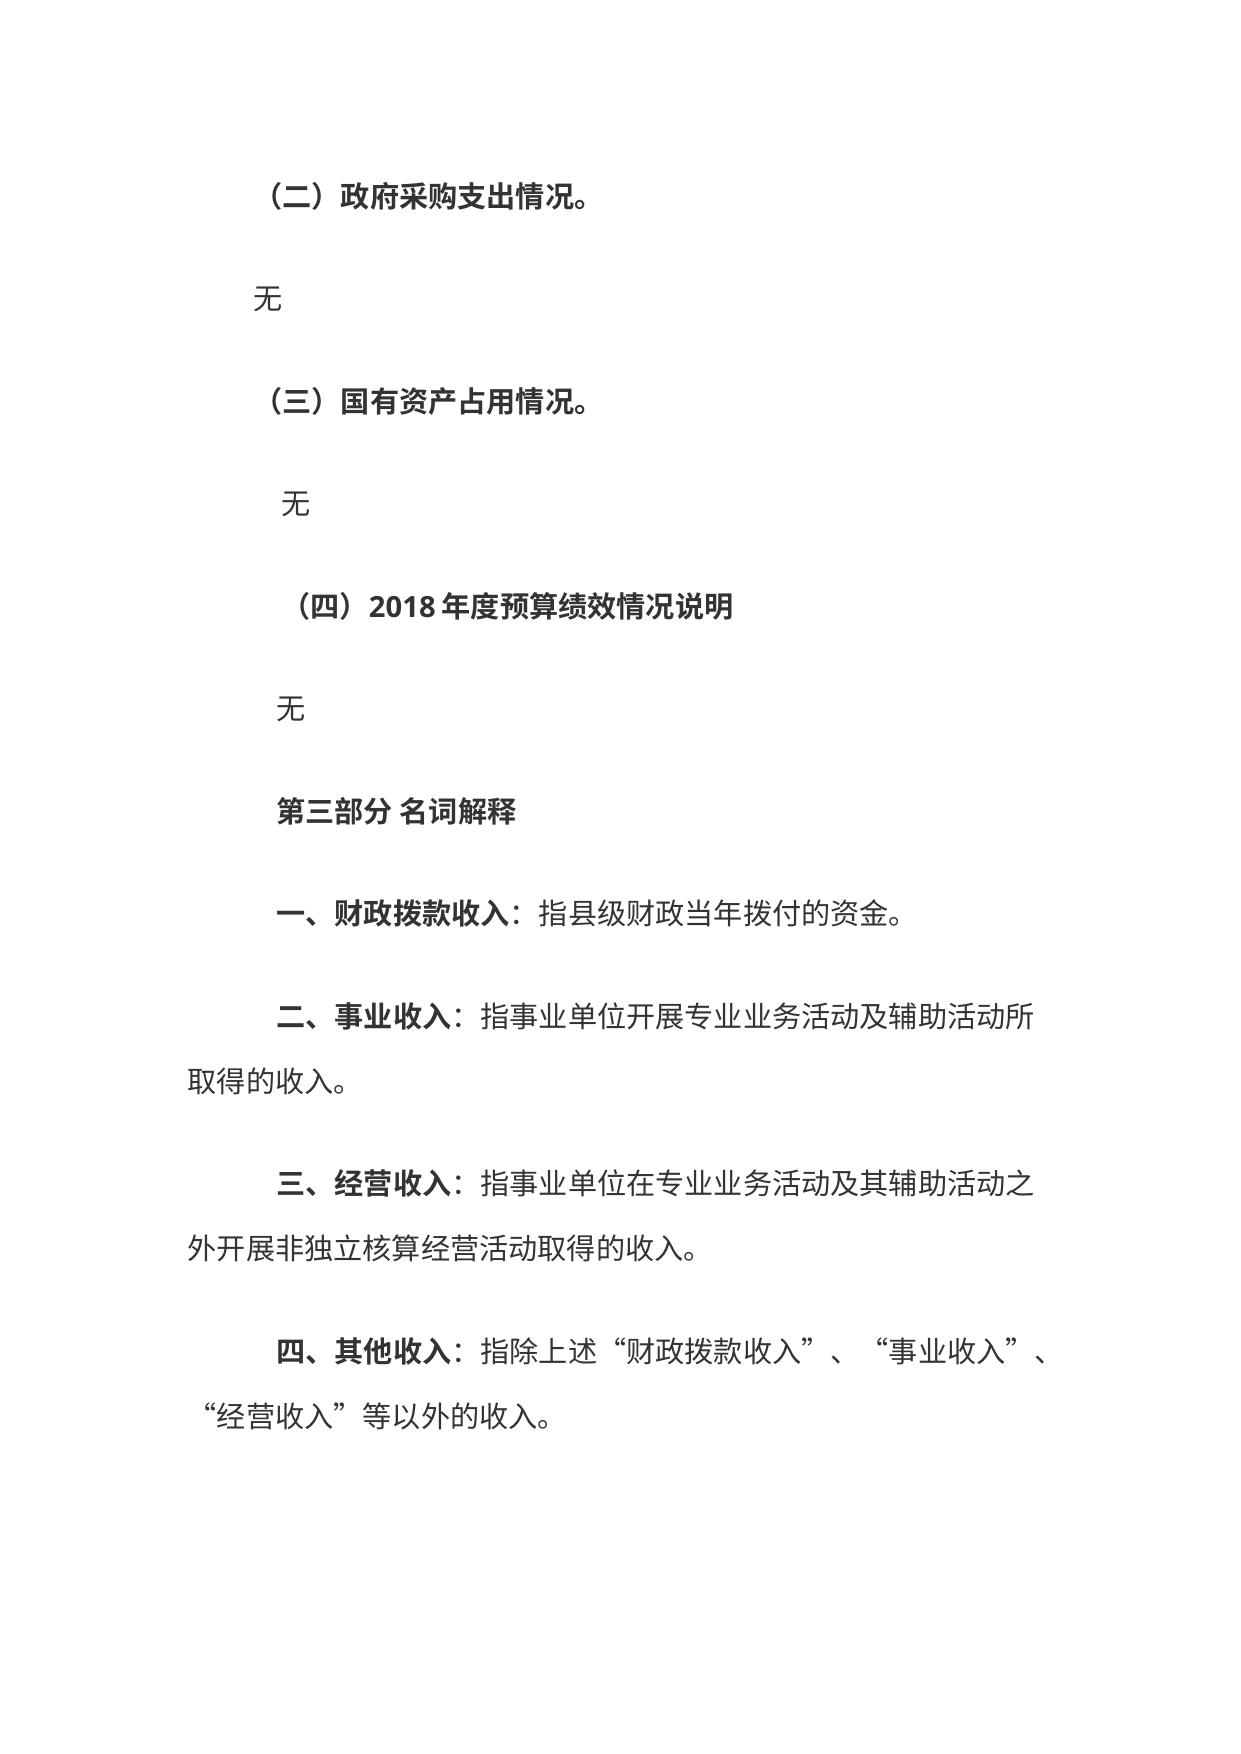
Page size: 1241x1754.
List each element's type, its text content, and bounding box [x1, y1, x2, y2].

text （四）2018年度预算绩效情况说明 [281, 572, 1053, 637]
text 无 [281, 469, 1053, 534]
text （三）国有资产占用情况。 [187, 367, 1053, 432]
text 无 [187, 264, 1053, 329]
text 三、经营收入：指事业单位在专业业务活动及其辅助活动之外开展非独立核算经营活动取得的收入。 [187, 1149, 1053, 1279]
text 第三部分 名词解释 [187, 777, 1053, 842]
text 四、其他收入：指除上述“财政拨款收入”、“事业收入”、“经营收入”等以外的收入。 [187, 1317, 1053, 1447]
text 无 [187, 674, 1053, 739]
text （二）政府采购支出情况。 [187, 162, 1053, 227]
text 二、事业收入：指事业单位开展专业业务活动及辅助活动所取得的收入。 [187, 982, 1053, 1112]
text 一、财政拨款收入：指县级财政当年拨付的资金。 [187, 879, 1053, 944]
